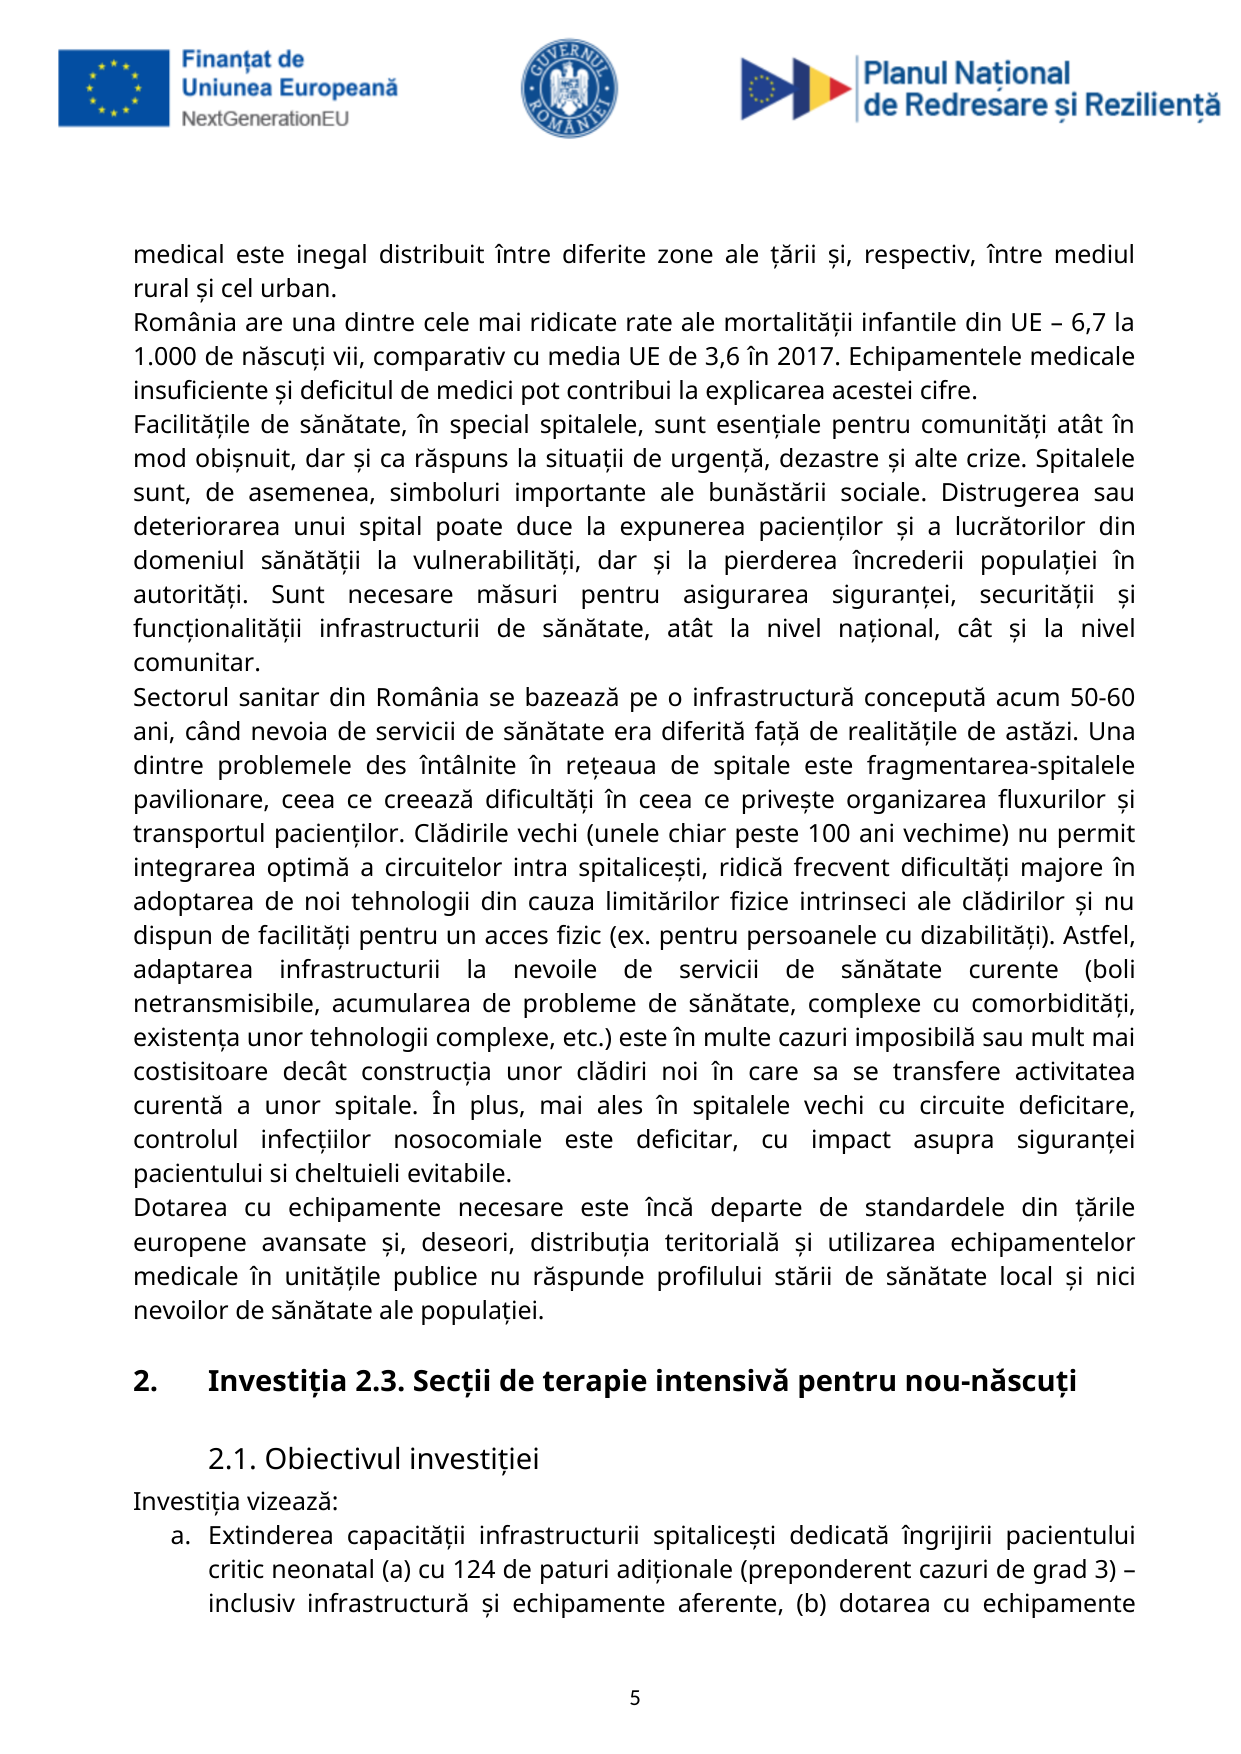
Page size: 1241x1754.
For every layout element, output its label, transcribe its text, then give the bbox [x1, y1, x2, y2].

text Investiția vizează: [133, 1484, 1137, 1518]
text Dotarea cu echipamente necesare este încă departe de standardele din țările europene avansate și, deseori, distribuția teritorială și utilizarea echipamentelor medicale în unitățile publice nu răspunde profilului stării de sănătate local și nici nevoilor de sănătate ale populației. [133, 1190, 1137, 1326]
list Investiția 2.3. Secții de terapie intensivă pentru nou-născuți [133, 1360, 1137, 1400]
subtitle 2.1. Obiectivul investiției [208, 1438, 1137, 1478]
text Sectorul sanitar din România se bazează pe o infrastructură concepută acum 50-60 ani, când nevoia de servicii de sănătate era diferită față de realitățile de astăzi. Una dintre problemele des întâlnite în rețeaua de spitale este fragmentarea-spitalele pavilionare, ceea ce creează dificultăți în ceea ce privește organizarea fluxurilor și transportul pacienților. Clădirile vechi (unele chiar peste 100 ani vechime) nu permit integrarea optimă a circuitelor intra spitalicești, ridică frecvent dificultăți majore în adoptarea de noi tehnologii din cauza limitărilor fizice intrinseci ale clădirilor și nu dispun de facilități pentru un acces fizic (ex. pentru persoanele cu dizabilități). Astfel, adaptarea infrastructurii la nevoile de servicii de sănătate curente (boli netransmisibile, acumularea de probleme de sănătate, complexe cu comorbidități, existența unor tehnologii complexe, etc.) este în multe cazuri imposibilă sau mult mai costisitoare decât construcția unor clădiri noi în care sa se transfere activitatea curentă a unor spitale. În plus, mai ales în spitalele vechi cu circuite deficitare, controlul infecțiilor nosocomiale este deficitar, cu impact asupra siguranței pacientului si cheltuieli evitabile. [133, 679, 1137, 1190]
text Facilitățile de sănătate, în special spitalele, sunt esențiale pentru comunități atât în mod obișnuit, dar și ca răspuns la situații de urgență, dezastre și alte crize. Spitalele sunt, de asemenea, simboluri importante ale bunăstării sociale. Distrugerea sau deteriorarea unui spital poate duce la expunerea pacienților și a lucrătorilor din domeniul sănătății la vulnerabilități, dar și la pierderea încrederii populației în autorități. Sunt necesare măsuri pentru asigurarea siguranței, securității și funcționalității infrastructurii de sănătate, atât la nivel național, cât și la nivel comunitar. [133, 407, 1137, 679]
text România are una dintre cele mai ridicate rate ale mortalității infantile din UE – 6,7 la 1.000 de născuți vii, comparativ cu media UE de 3,6 în 2017. Echipamentele medicale insuficiente și deficitul de medici pot contribui la explicarea acestei cifre. [133, 304, 1137, 407]
picture [0, 17, 1228, 162]
